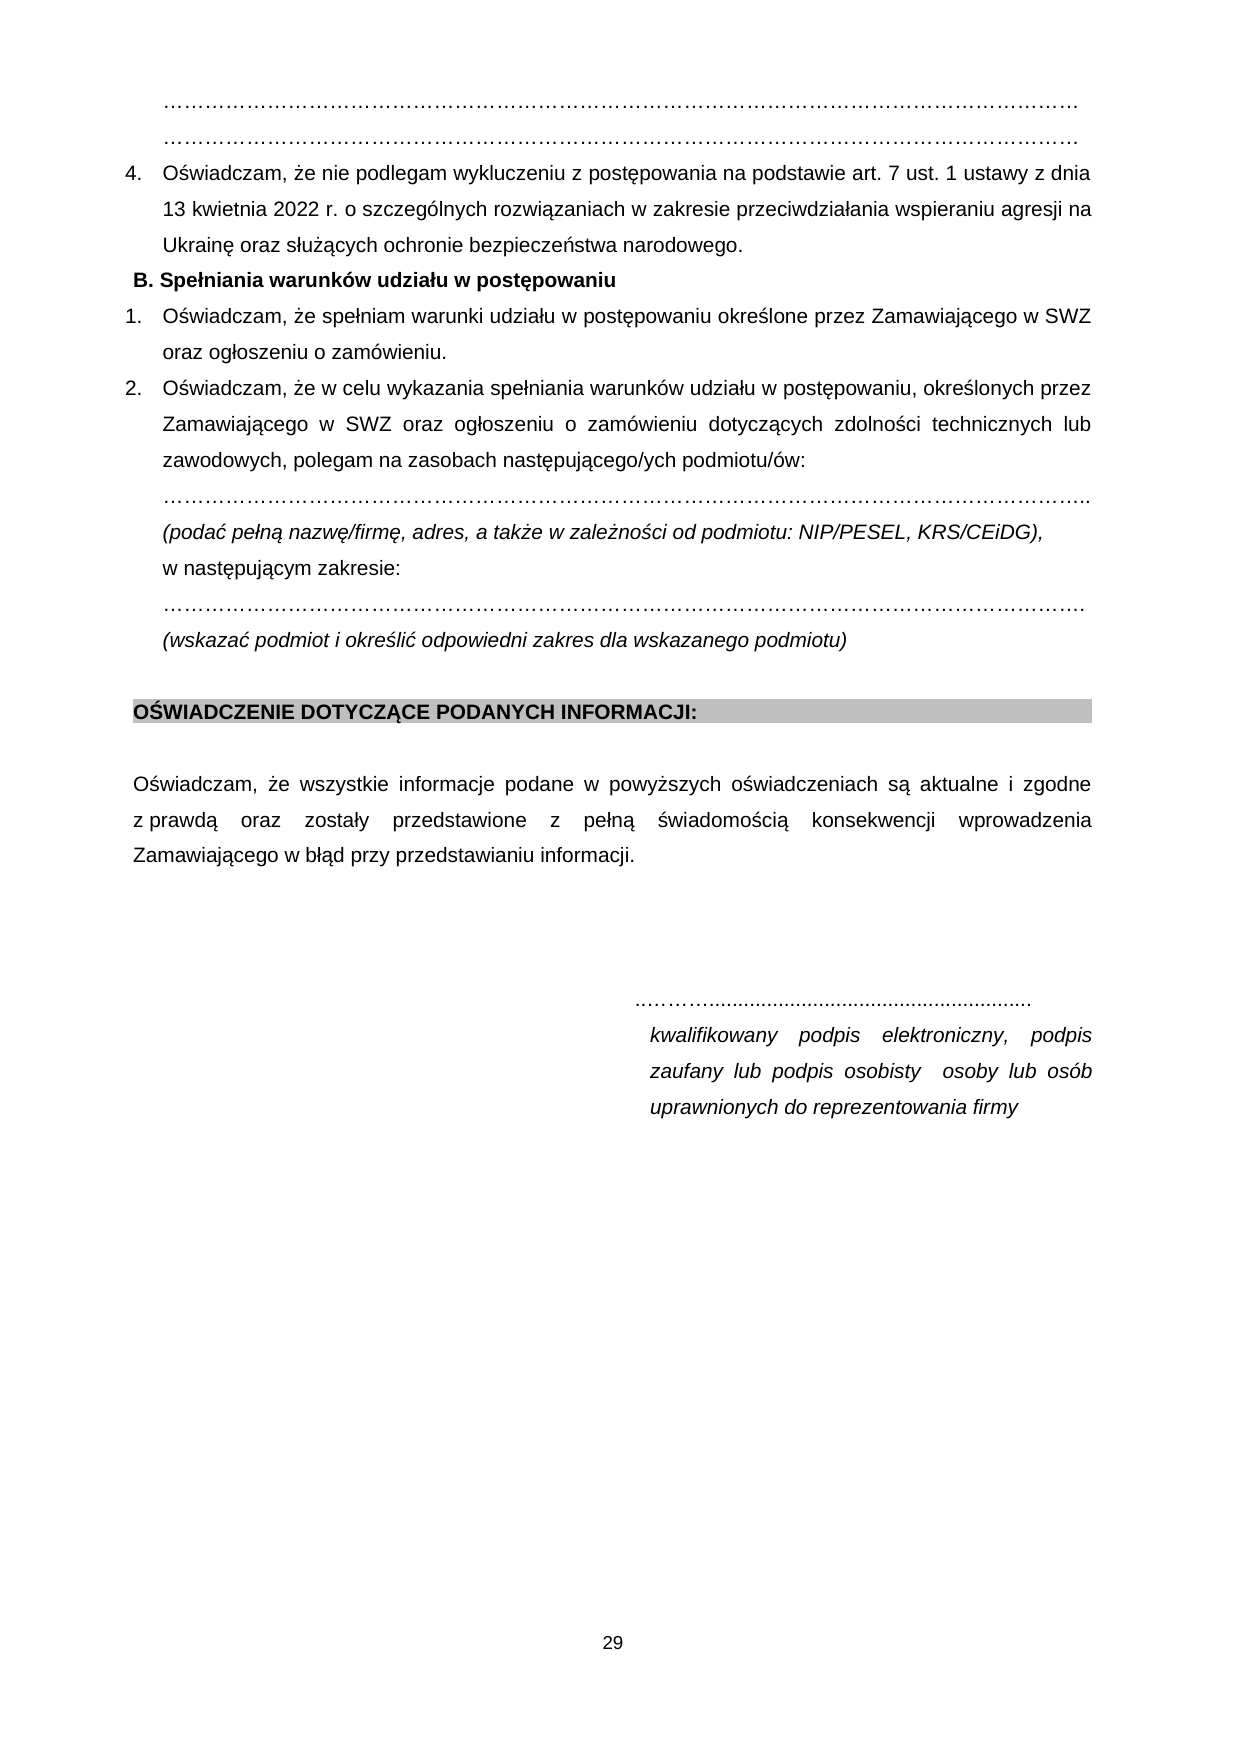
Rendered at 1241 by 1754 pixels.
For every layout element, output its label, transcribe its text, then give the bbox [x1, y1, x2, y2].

list (podać pełną nazwę/firmę, adres, a także w zależności od podmiotu: NIP/PESEL, KRS/CEiDG), [162, 520, 1092, 544]
list Oświadczam, że spełniam warunki udziału w postępowaniu określone przez Zamawiającego w SWZ oraz ogłoszeniu o zamówieniu. [125, 304, 1092, 364]
text OŚWIADCZENIE DOTYCZĄCE PODANYCH INFORMACJI: [133, 699, 1092, 723]
list B. Spełniania warunków udziału w postępowaniu [133, 268, 1092, 292]
list Oświadczam, że w celu wykazania spełniania warunków udziału w postępowaniu, określonych przez Zamawiającego w SWZ oraz ogłoszeniu o zamówieniu dotyczących zdolności technicznych lub zawodowych, polegam na zasobach następującego/ych podmiotu/ów: [125, 376, 1092, 472]
list w następującym zakresie: [162, 556, 1092, 580]
list ……………………………………………………………………………………………………………………. [162, 592, 1092, 616]
text Oświadczam, że wszystkie informacje podane w powyższych oświadczeniach są aktualne i zgodne z prawdą oraz zostały przedstawione z pełną świadomością konsekwencji wprowadzenia Zamawiającego w błąd przy przedstawianiu informacji. [133, 771, 1092, 867]
list …………………………………………………………………………………………………………………….. [162, 484, 1092, 508]
list (wskazać podmiot i określić odpowiedni zakres dla wskazanego podmiotu) [162, 628, 1092, 652]
text ..………........................................................ [502, 987, 1092, 1011]
text kwalifikowany podpis elektroniczny, podpis zaufany lub podpis osobisty osoby lub osób uprawnionych do reprezentowania firmy [650, 1023, 1092, 1119]
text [162, 89, 1092, 148]
list Oświadczam, że nie podlegam wykluczeniu z postępowania na podstawie art. 7 ust. 1 ustawy z dnia 13 kwietnia 2022 r. o szczególnych rozwiązaniach w zakresie przeciwdziałania wspieraniu agresji na Ukrainę oraz służących ochronie bezpieczeństwa narodowego. [125, 161, 1092, 256]
